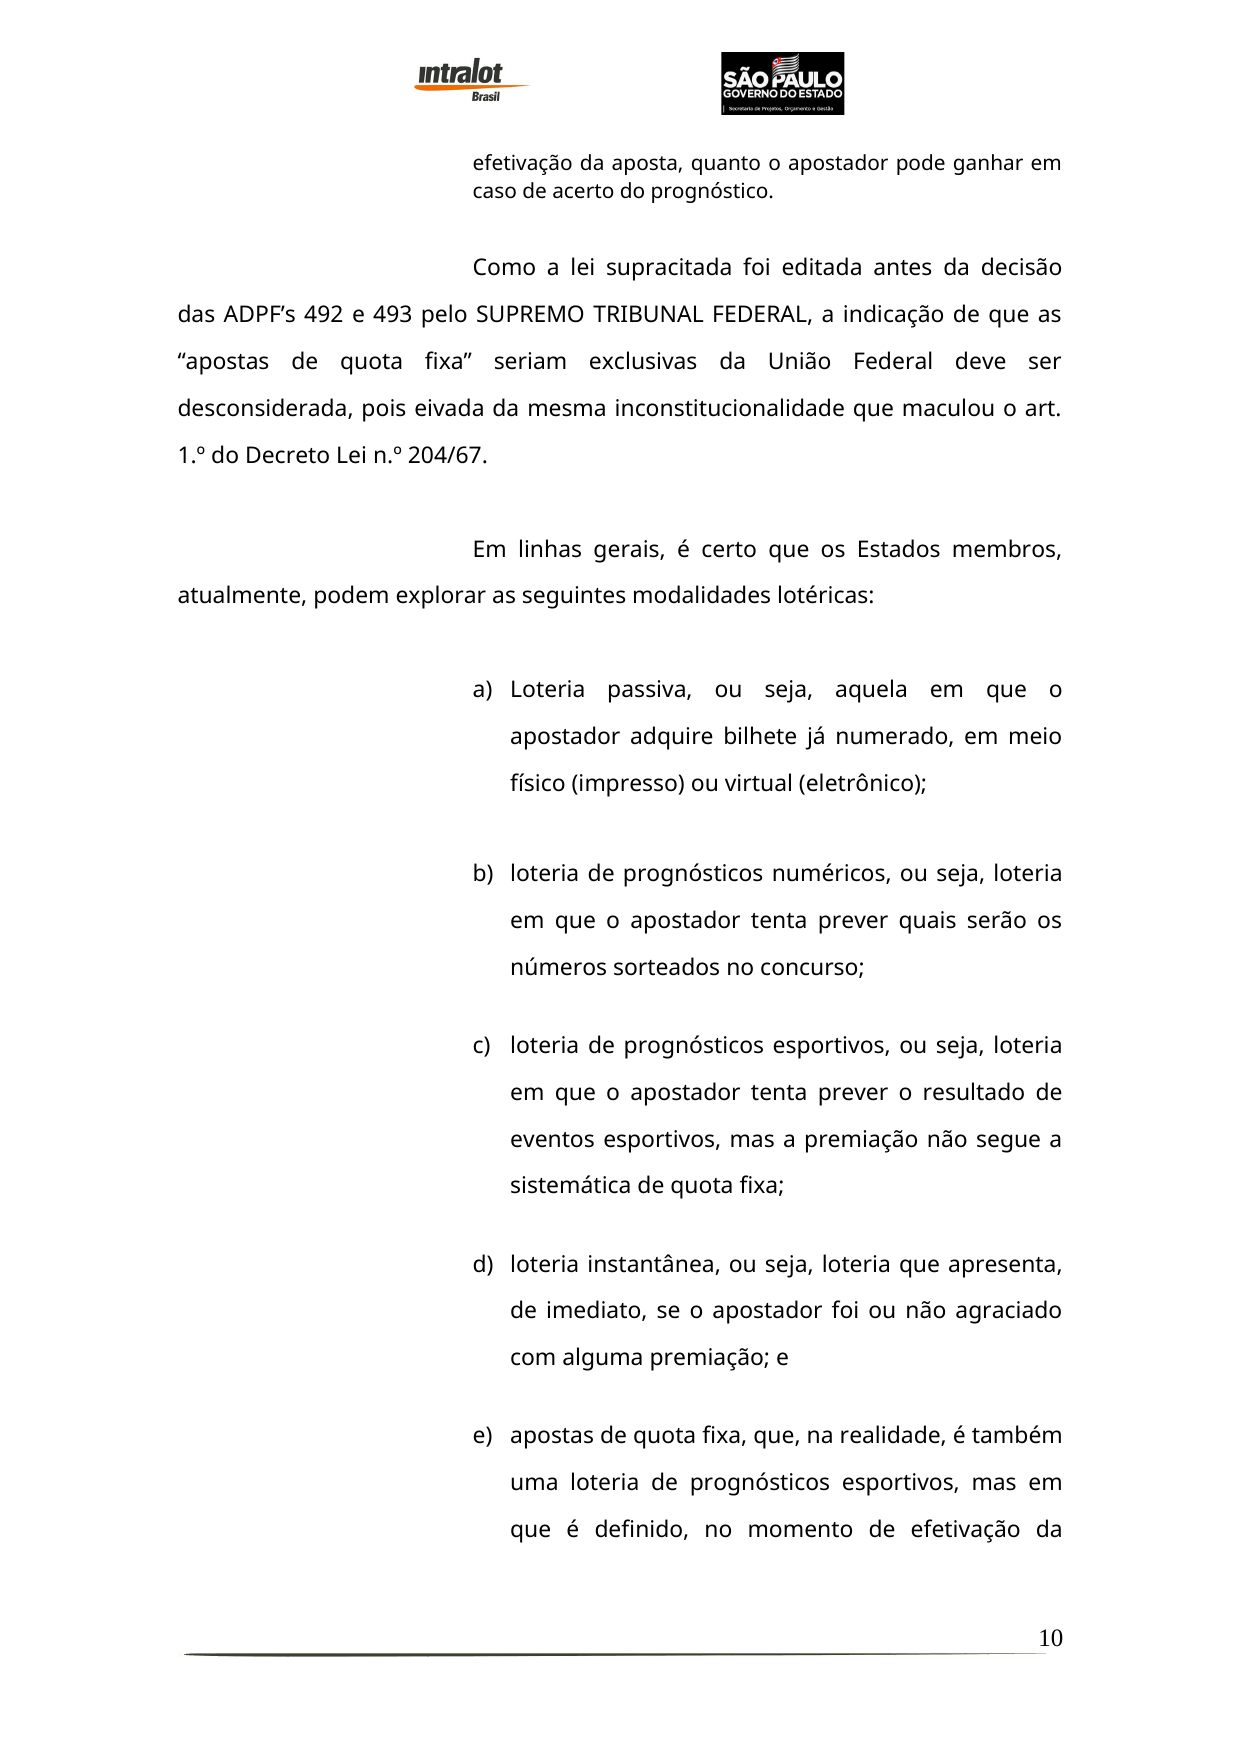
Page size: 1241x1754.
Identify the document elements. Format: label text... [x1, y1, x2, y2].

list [472, 1419, 1063, 1544]
picture [408, 47, 534, 115]
text Em linhas gerais, é certo que os Estados membros, atualmente, podem explorar as seguintes modalidades lotéricas: [177, 533, 1063, 611]
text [472, 148, 1063, 204]
picture [177, 1651, 1046, 1658]
list loteria de prognósticos esportivos, ou seja, loteria em que o apostador tenta prever o resultado de eventos esportivos, mas a premiação não segue a sistemática de quota fixa; [472, 1029, 1063, 1201]
list loteria instantânea, ou seja, loteria que apresenta, de imediato, se o apostador foi ou não agraciado com alguma premiação; e [472, 1248, 1063, 1373]
text Como a lei supracitada foi editada antes da decisão das ADPF’s 492 e 493 pelo SUPREMO TRIBUNAL FEDERAL, a indicação de que as “apostas de quota fixa” seriam exclusivas da União Federal deve ser desconsiderada, pois eivada da mesma inconstitucionalidade que maculou o art. 1.º do Decreto Lei n.º 204/67. [177, 251, 1063, 470]
list loteria de prognósticos numéricos, ou seja, loteria em que o apostador tenta prever quais serão os números sorteados no concurso; [472, 857, 1063, 982]
picture [721, 52, 845, 115]
list Loteria passiva, ou seja, aquela em que o apostador adquire bilhete já numerado, em meio físico (impresso) ou virtual (eletrônico); [472, 673, 1063, 798]
